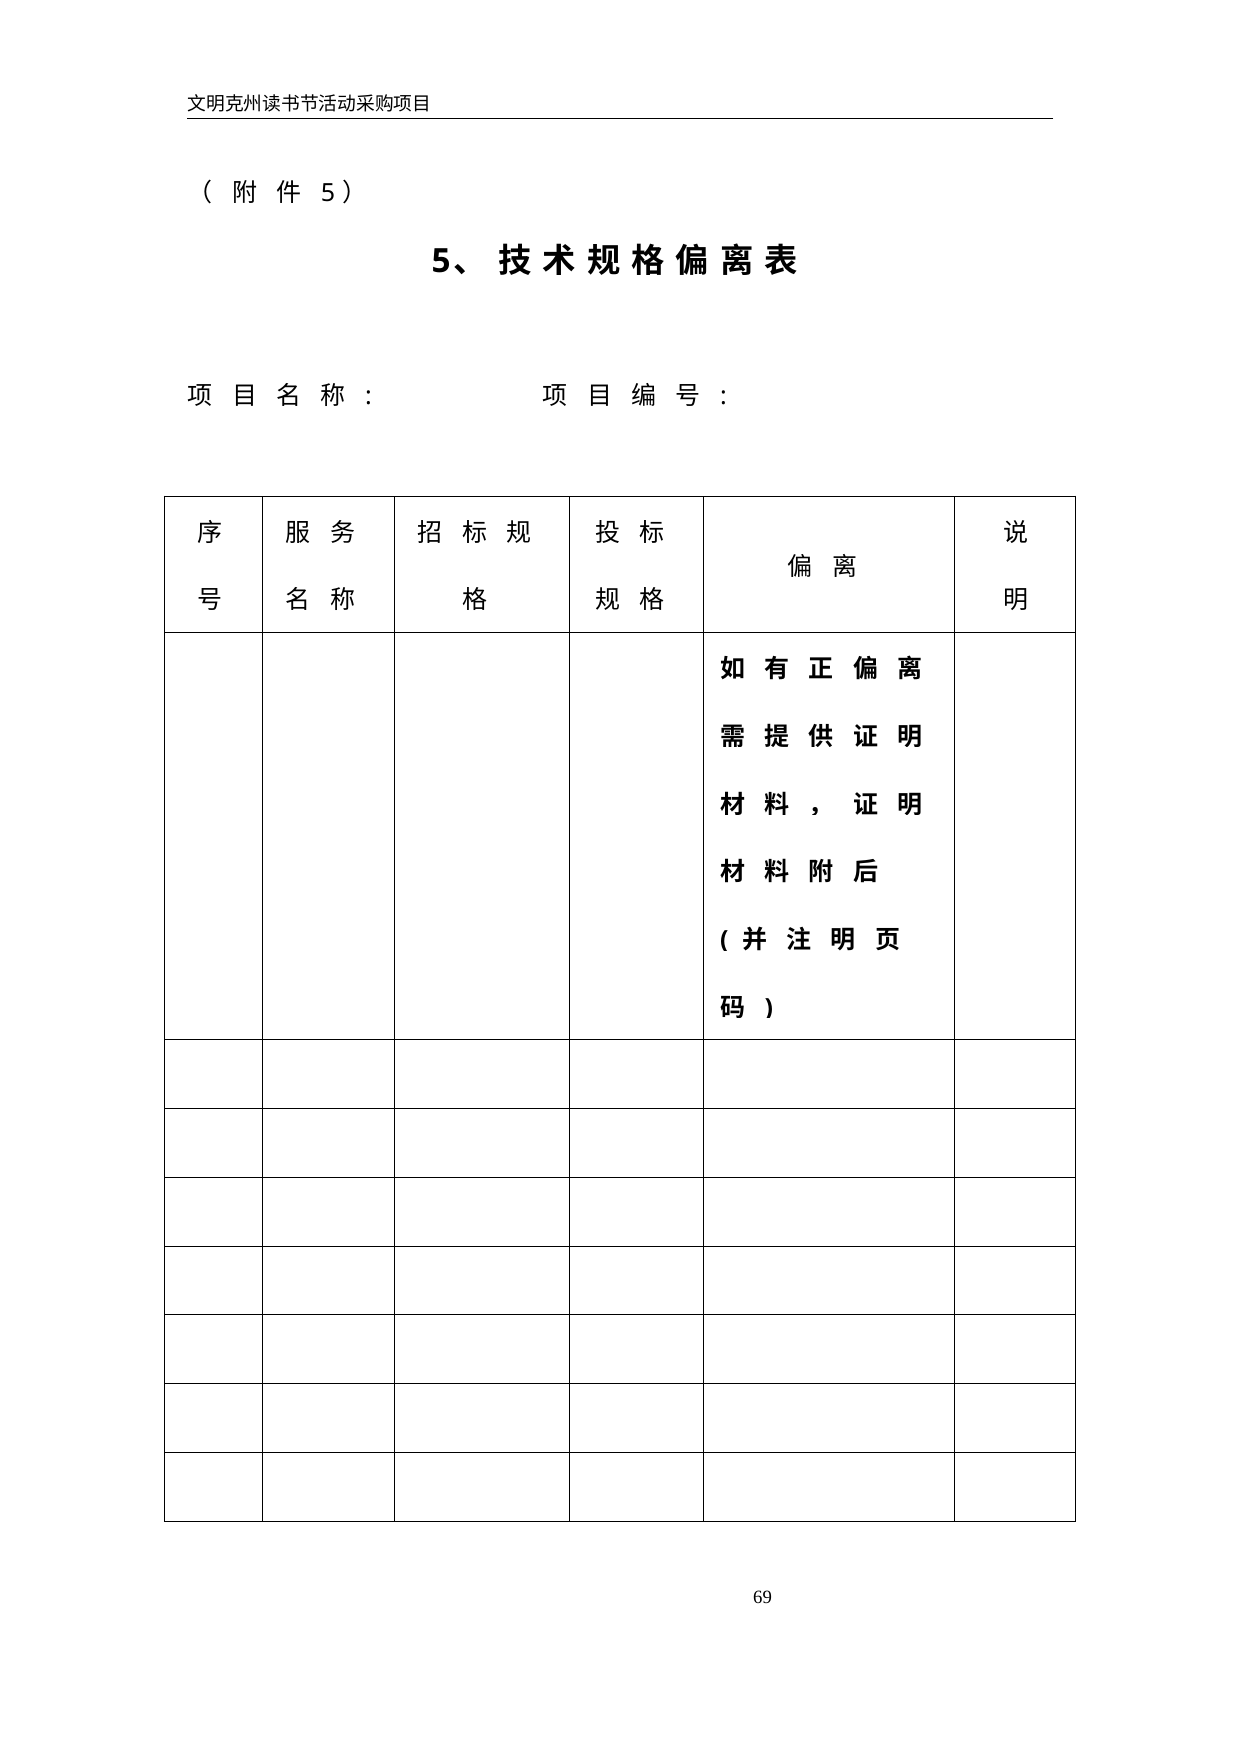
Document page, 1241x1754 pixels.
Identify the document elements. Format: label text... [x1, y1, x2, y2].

table_cell [263, 633, 394, 1039]
table_cell [704, 1178, 954, 1246]
list （附件5） [187, 157, 1053, 225]
table_cell [165, 1040, 262, 1108]
table_cell [955, 1453, 1075, 1521]
list 5、技术规格偏离表 [187, 225, 1053, 292]
table_cell [704, 1247, 954, 1314]
table_cell [704, 1384, 954, 1452]
table_cell [570, 1109, 703, 1177]
table_cell [570, 1315, 703, 1383]
table_cell [955, 1247, 1075, 1314]
table_cell [955, 1109, 1075, 1177]
table_cell [704, 1453, 954, 1521]
table_header 服务名称 [263, 497, 394, 632]
table_cell [955, 1315, 1075, 1383]
table_cell [955, 1040, 1075, 1108]
table_cell [165, 1247, 262, 1314]
table_cell 如有正偏离需提供证明材料，证明材料附后(并注明页码) [704, 633, 954, 1039]
table_cell [263, 1247, 394, 1314]
table_cell [263, 1178, 394, 1246]
table_header 投标规格 [570, 497, 703, 632]
table_cell [263, 1453, 394, 1521]
table_cell [570, 633, 703, 1039]
table_cell [165, 1315, 262, 1383]
table_cell [395, 1109, 569, 1177]
table_cell [570, 1040, 703, 1108]
table_header 偏离 [704, 497, 954, 632]
table_cell [165, 1178, 262, 1246]
table_cell [395, 1247, 569, 1314]
table_cell [263, 1040, 394, 1108]
table_cell [263, 1109, 394, 1177]
table_cell [395, 1178, 569, 1246]
table_cell [955, 1178, 1075, 1246]
table_cell [704, 1040, 954, 1108]
table_header 序号 [165, 497, 262, 632]
table_cell [165, 1453, 262, 1521]
table_cell [395, 1384, 569, 1452]
table_cell [570, 1384, 703, 1452]
table_cell [570, 1453, 703, 1521]
table_cell [395, 1040, 569, 1108]
table_cell [955, 1384, 1075, 1452]
table_cell [165, 1384, 262, 1452]
table_cell [704, 1315, 954, 1383]
table_cell [570, 1178, 703, 1246]
table_cell [704, 1109, 954, 1177]
table_cell [165, 1109, 262, 1177]
table_cell [955, 633, 1075, 1039]
table_header 说明 [955, 497, 1075, 632]
table_cell [395, 1453, 569, 1521]
table_cell [395, 633, 569, 1039]
table_cell [263, 1315, 394, 1383]
table_cell [165, 633, 262, 1039]
table_header 招标规格 [395, 497, 569, 632]
table_cell [263, 1384, 394, 1452]
table_cell [570, 1247, 703, 1314]
table_cell [395, 1315, 569, 1383]
text 项目名称: 项目编号: [187, 360, 1053, 428]
